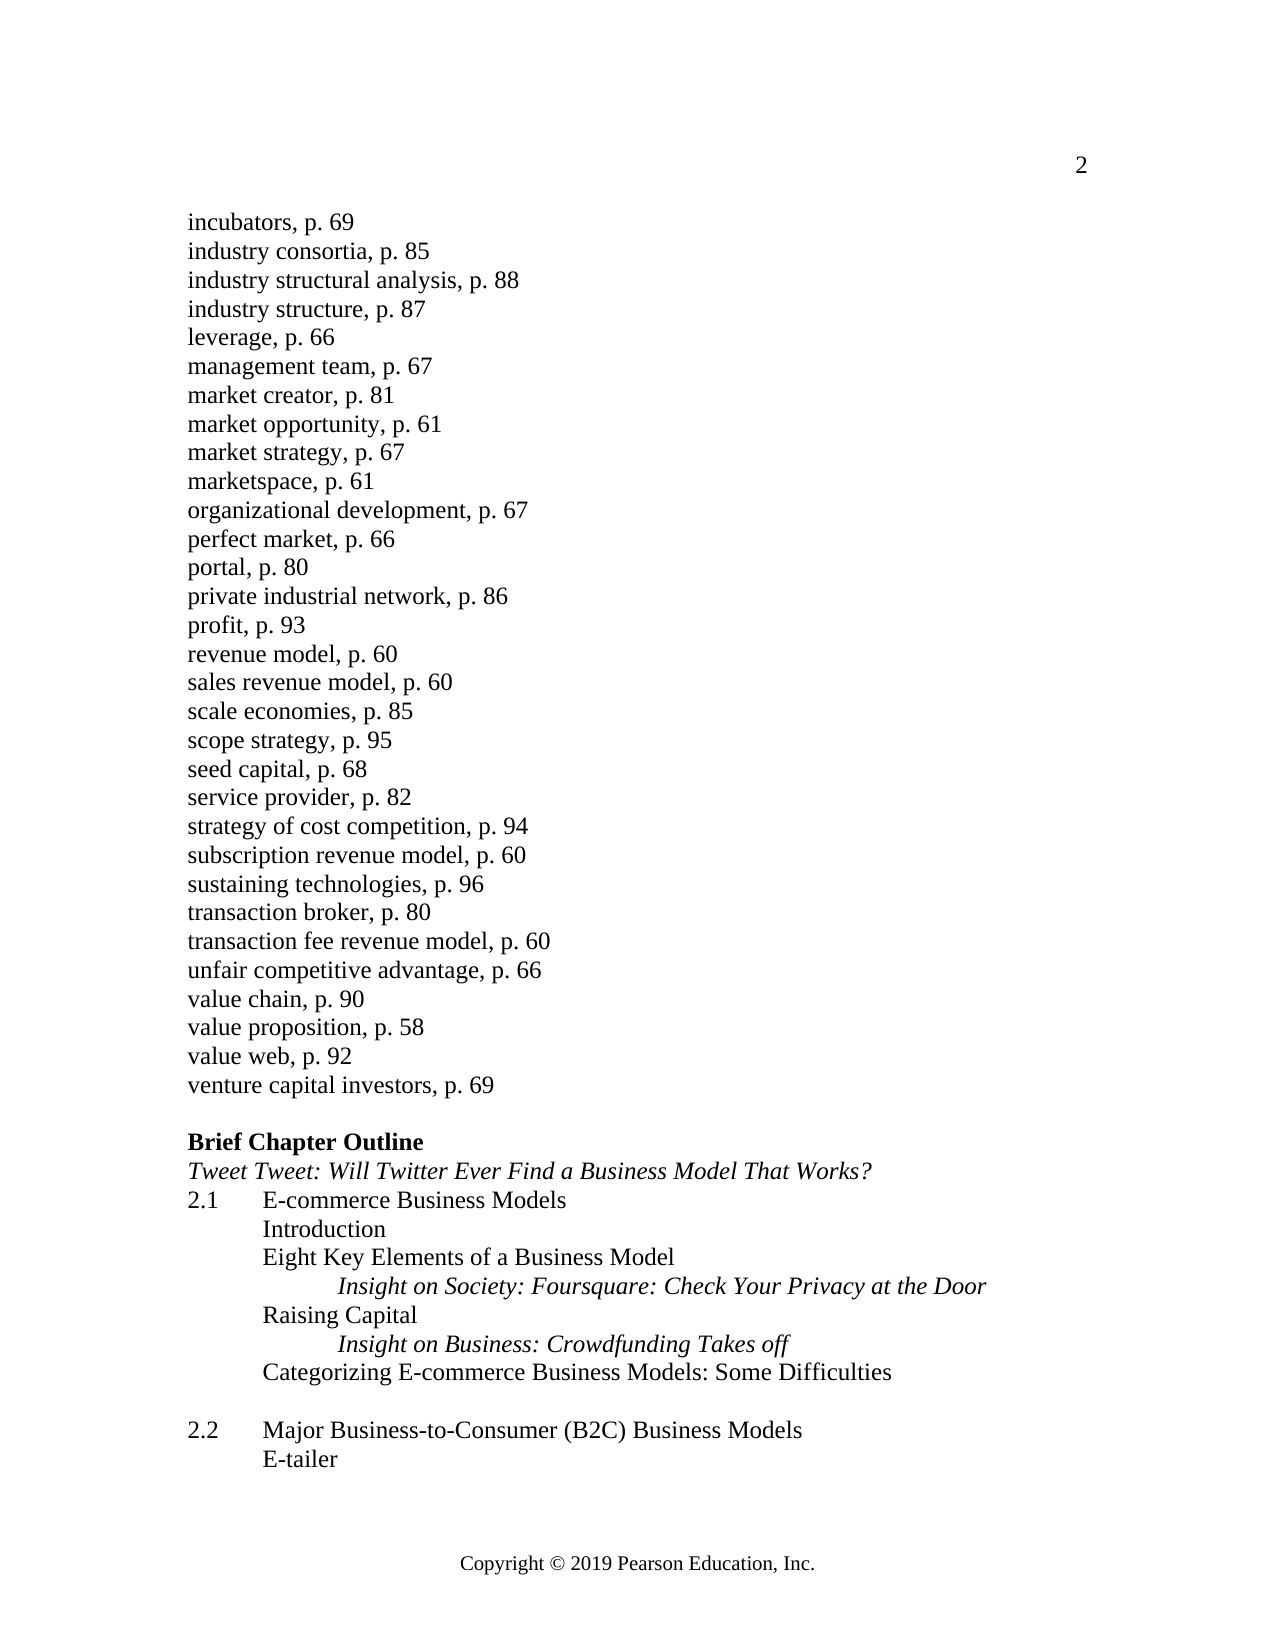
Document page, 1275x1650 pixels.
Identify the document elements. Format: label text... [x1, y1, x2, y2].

text unfair competitive advantage, p. 66 [187, 955, 1087, 984]
text Insight on Business: Crowdfunding Takes off [187, 1329, 1087, 1357]
text revenue model, p. 60 [187, 639, 1087, 667]
text Raising Capital [187, 1300, 1087, 1329]
text scope strategy, p. 95 [187, 725, 1087, 754]
text profit, p. 93 [187, 610, 1087, 639]
text 2.2 Major Business-to-Consumer (B2C) Business Models [187, 1415, 1087, 1444]
text subscription revenue model, p. 60 [187, 840, 1087, 869]
text Categorizing E-commerce Business Models: Some Difficulties [187, 1357, 1087, 1386]
text market opportunity, p. 61 [187, 409, 1087, 437]
text 2.1 E-commerce Business Models [187, 1185, 1087, 1214]
text E-tailer [187, 1444, 1087, 1472]
text Eight Key Elements of a Business Model [187, 1242, 1087, 1271]
text organizational development, p. 67 [187, 495, 1087, 524]
text sales revenue model, p. 60 [187, 667, 1087, 696]
text leverage, p. 66 [187, 322, 1087, 351]
text market creator, p. 81 [187, 380, 1087, 409]
text value proposition, p. 58 [187, 1012, 1087, 1041]
text management team, p. 67 [187, 351, 1087, 380]
text strategy of cost competition, p. 94 [187, 811, 1087, 840]
text venture capital investors, p. 69 [187, 1070, 1087, 1099]
text value chain, p. 90 [187, 984, 1087, 1012]
text industry structural analysis, p. 88 [187, 265, 1087, 294]
text industry structure, p. 87 [187, 294, 1087, 322]
subtitle Brief Chapter Outline [187, 1127, 1087, 1156]
text perfect market, p. 66 [187, 524, 1087, 552]
text value web, p. 92 [187, 1041, 1087, 1070]
text Insight on Society: Foursquare: Check Your Privacy at the Door [187, 1271, 1087, 1300]
text transaction fee revenue model, p. 60 [187, 926, 1087, 955]
text Introduction [187, 1214, 1087, 1242]
text Tweet Tweet: Will Twitter Ever Find a Business Model That Works? [187, 1156, 1087, 1185]
text scale economies, p. 85 [187, 696, 1087, 725]
text market strategy, p. 67 [187, 437, 1087, 466]
text transaction broker, p. 80 [187, 897, 1087, 926]
text seed capital, p. 68 [187, 754, 1087, 782]
text private industrial network, p. 86 [187, 581, 1087, 610]
text incubators, p. 69 [187, 207, 1087, 236]
text industry consortia, p. 85 [187, 236, 1087, 265]
text service provider, p. 82 [187, 782, 1087, 811]
text marketspace, p. 61 [187, 466, 1087, 495]
text sustaining technologies, p. 96 [187, 869, 1087, 897]
text portal, p. 80 [187, 552, 1087, 581]
